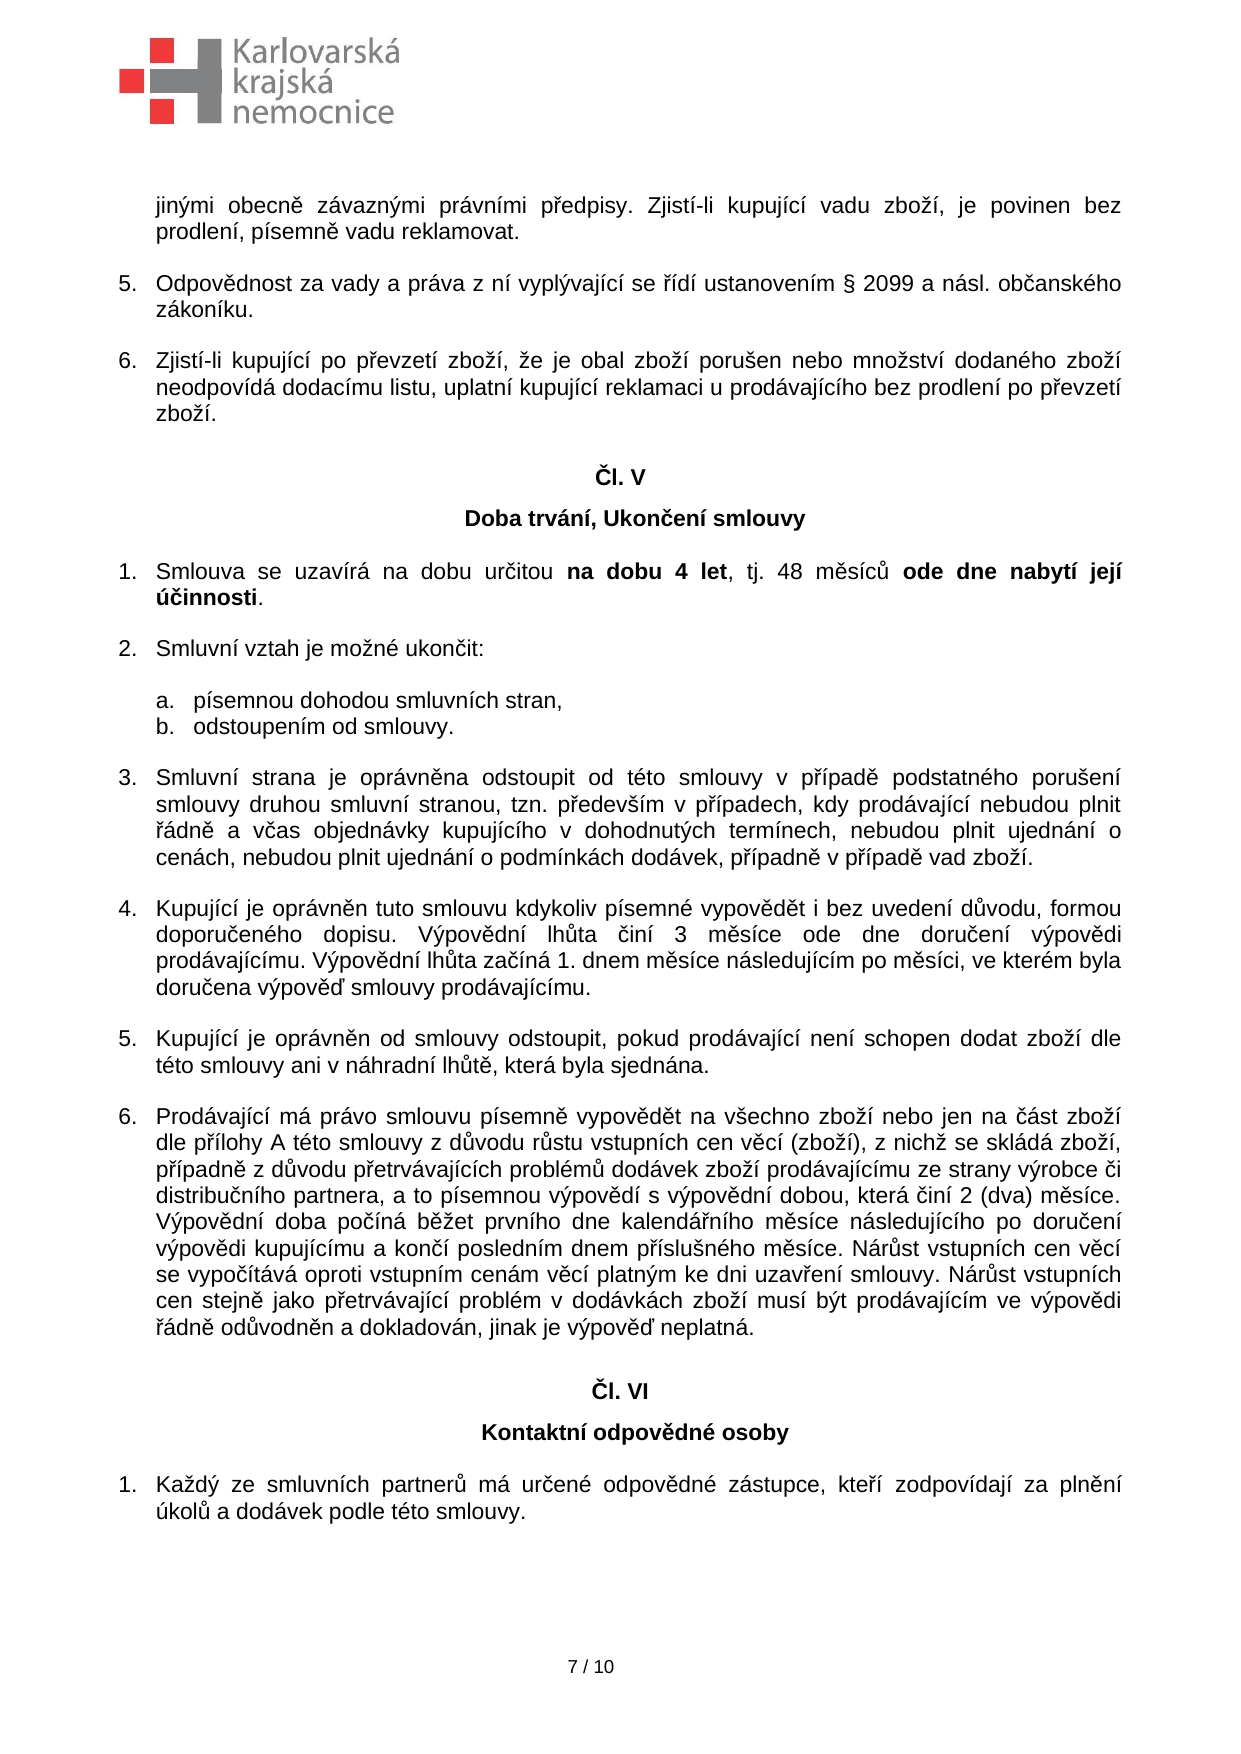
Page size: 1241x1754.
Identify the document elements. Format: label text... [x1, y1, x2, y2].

text Kontaktní odpovědné osoby [148, 1418, 1122, 1445]
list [118, 192, 1122, 245]
list Kupující je oprávněn od smlouvy odstoupit, pokud prodávající není schopen dodat zboží dle této smlouvy ani v náhradní lhůtě, která byla sjednána. [118, 1025, 1122, 1078]
list Každý ze smluvních partnerů má určené odpovědné zástupce, kteří zodpovídají za plnění úkolů a dodávek podle této smlouvy. [118, 1471, 1122, 1524]
list Smluvní vztah je možné ukončit: [118, 635, 1122, 662]
list Odpovědnost za vady a práva z ní vyplývající se řídí ustanovením § 2099 a násl. občanského zákoníku. [118, 270, 1122, 322]
list Zjistí-li kupující po převzetí zboží, že je obal zboží porušen nebo množství dodaného zboží neodpovídá dodacímu listu, uplatní kupující reklamaci u prodávajícího bez prodlení po převzetí zboží. [118, 347, 1122, 426]
subtitle Čl. V [118, 464, 1122, 490]
list písemnou dohodou smluvních stran, [156, 687, 1122, 713]
subtitle Čl. VI [118, 1378, 1122, 1404]
list Smlouva se uzavírá na dobu určitou na dobu 4 let, tj. 48 měsíců ode dne nabytí její účinnosti. [118, 558, 1122, 610]
list Smluvní strana je oprávněna odstoupit od této smlouvy v případě podstatného porušení smlouvy druhou smluvní stranou, tzn. především v případech, kdy prodávající nebudou plnit řádně a včas objednávky kupujícího v dohodnutých termínech, nebudou plnit ujednání o cenách, nebudou plnit ujednání o podmínkách dodávek, případně v případě vad zboží. [118, 764, 1122, 870]
list odstoupením od smlouvy. [156, 713, 1122, 739]
text Doba trvání, Ukončení smlouvy [148, 505, 1122, 531]
picture [118, 36, 400, 126]
list Prodávající má právo smlouvu písemně vypovědět na všechno zboží nebo jen na část zboží dle přílohy A této smlouvy z důvodu růstu vstupních cen věcí (zboží), z nichž se skládá zboží, případně z důvodu přetrvávajících problémů dodávek zboží prodávajícímu ze strany výrobce či distribučního partnera, a to písemnou výpovědí s výpovědní dobou, která činí 2 (dva) měsíce. Výpovědní doba počíná běžet prvního dne kalendářního měsíce následujícího po doručení výpovědi kupujícímu a končí posledním dnem příslušného měsíce. Nárůst vstupních cen věcí se vypočítává oproti vstupním cenám věcí platným ke dni uzavření smlouvy. Nárůst vstupních cen stejně jako přetrvávající problém v dodávkách zboží musí být prodávajícím ve výpovědi řádně odůvodněn a dokladován, jinak je výpověď neplatná. [118, 1103, 1122, 1340]
list Kupující je oprávněn tuto smlouvu kdykoliv písemné vypovědět i bez uvedení důvodu, formou doporučeného dopisu. Výpovědní lhůta činí 3 měsíce ode dne doručení výpovědi prodávajícímu. Výpovědní lhůta začíná 1. dnem měsíce následujícím po měsíci, ve kterém byla doručena výpověď smlouvy prodávajícímu. [118, 895, 1122, 1000]
